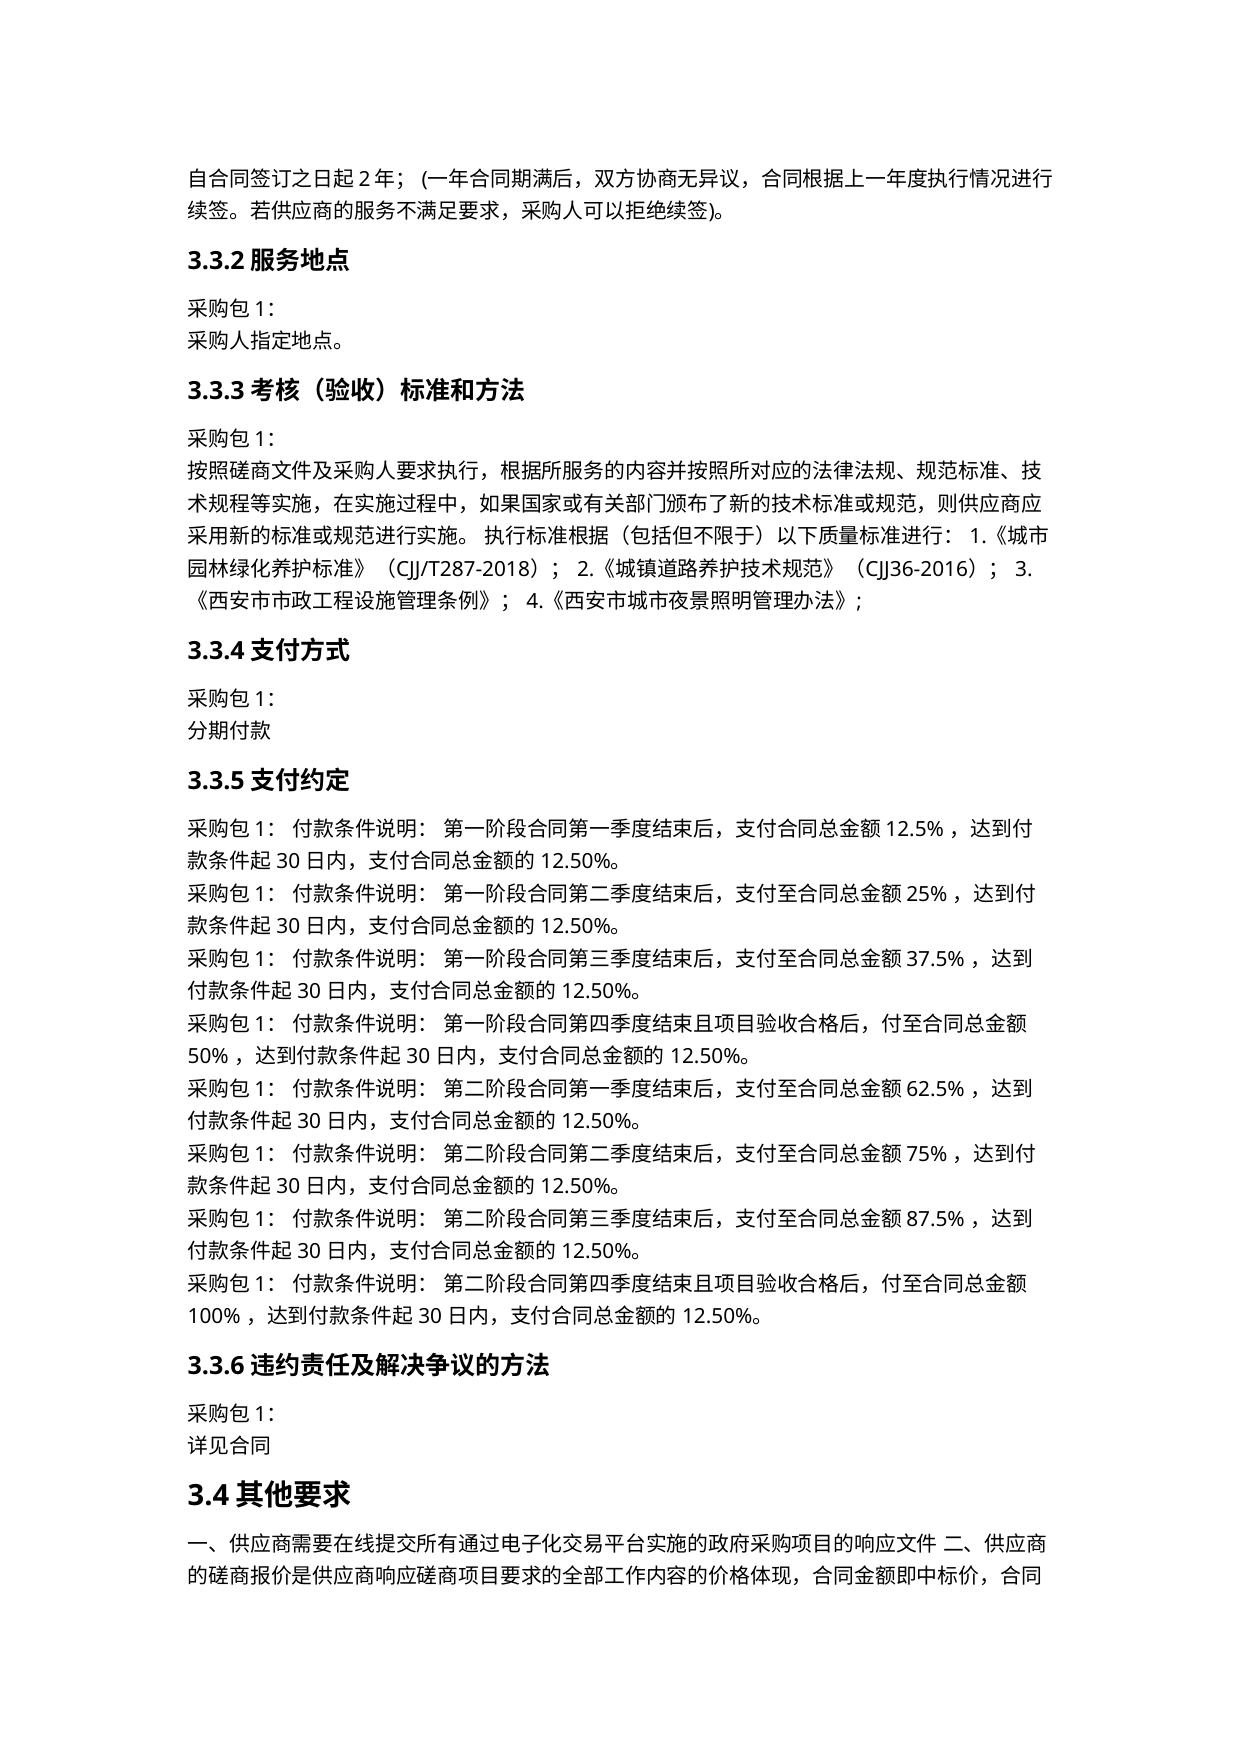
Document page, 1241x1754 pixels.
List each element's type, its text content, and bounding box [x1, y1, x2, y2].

text 采购包1： 付款条件说明： 第二阶段合同第四季度结束且项目验收合格后，付至合同总金额100% ，达到付款条件起 30 日内，支付合同总金额的 12.50%。 [187, 1267, 1053, 1332]
text 采购包1： [187, 1397, 1053, 1429]
text 详见合同 [187, 1429, 1053, 1462]
text 采购包1： [187, 682, 1053, 714]
text 3.4其他要求 [187, 1462, 1053, 1527]
text 3.3.5支付约定 [187, 747, 1053, 812]
text 采购包1： [187, 422, 1053, 454]
text 采购包1： 付款条件说明： 第二阶段合同第二季度结束后，支付至合同总金额75% ，达到付款条件起 30 日内，支付合同总金额的 12.50%。 [187, 1137, 1053, 1202]
text 采购包1： 付款条件说明： 第二阶段合同第一季度结束后，支付至合同总金额62.5% ，达到付款条件起 30 日内，支付合同总金额的 12.50%。 [187, 1072, 1053, 1137]
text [187, 1527, 1053, 1592]
text 采购包1： 付款条件说明： 第一阶段合同第四季度结束且项目验收合格后，付至合同总金额50% ，达到付款条件起 30 日内，支付合同总金额的 12.50%。 [187, 1007, 1053, 1072]
text 采购包1： [187, 292, 1053, 324]
text 自合同签订之日起2年； (一年合同期满后，双方协商无异议，合同根据上一年度执行情况进行续签。若供应商的服务不满足要求，采购人可以拒绝续签)。 [187, 162, 1053, 227]
text 采购包1： 付款条件说明： 第二阶段合同第三季度结束后，支付至合同总金额87.5% ，达到付款条件起 30 日内，支付合同总金额的 12.50%。 [187, 1202, 1053, 1267]
text 3.3.6违约责任及解决争议的方法 [187, 1332, 1053, 1397]
text 3.3.2服务地点 [187, 227, 1053, 292]
text 分期付款 [187, 714, 1053, 747]
text 3.3.4支付方式 [187, 617, 1053, 682]
text 按照磋商文件及采购人要求执行，根据所服务的内容并按照所对应的法律法规、规范标准、技术规程等实施，在实施过程中，如果国家或有关部门颁布了新的技术标准或规范，则供应商应采用新的标准或规范进行实施。 执行标准根据（包括但不限于）以下质量标准进行： 1.《城市园林绿化养护标准》（CJJ/T287-2018）； 2.《城镇道路养护技术规范》（CJJ36-2016）； 3.《西安市市政工程设施管理条例》； 4.《西安市城市夜景照明管理办法》; [187, 454, 1053, 617]
text 采购包1： 付款条件说明： 第一阶段合同第三季度结束后，支付至合同总金额37.5% ，达到付款条件起 30 日内，支付合同总金额的 12.50%。 [187, 942, 1053, 1007]
text 采购包1： 付款条件说明： 第一阶段合同第二季度结束后，支付至合同总金额25% ，达到付款条件起 30 日内，支付合同总金额的 12.50%。 [187, 877, 1053, 942]
text 采购包1： 付款条件说明： 第一阶段合同第一季度结束后，支付合同总金额12.5% ，达到付款条件起 30 日内，支付合同总金额的 12.50%。 [187, 812, 1053, 877]
text 采购人指定地点。 [187, 324, 1053, 357]
text 3.3.3考核（验收）标准和方法 [187, 357, 1053, 422]
